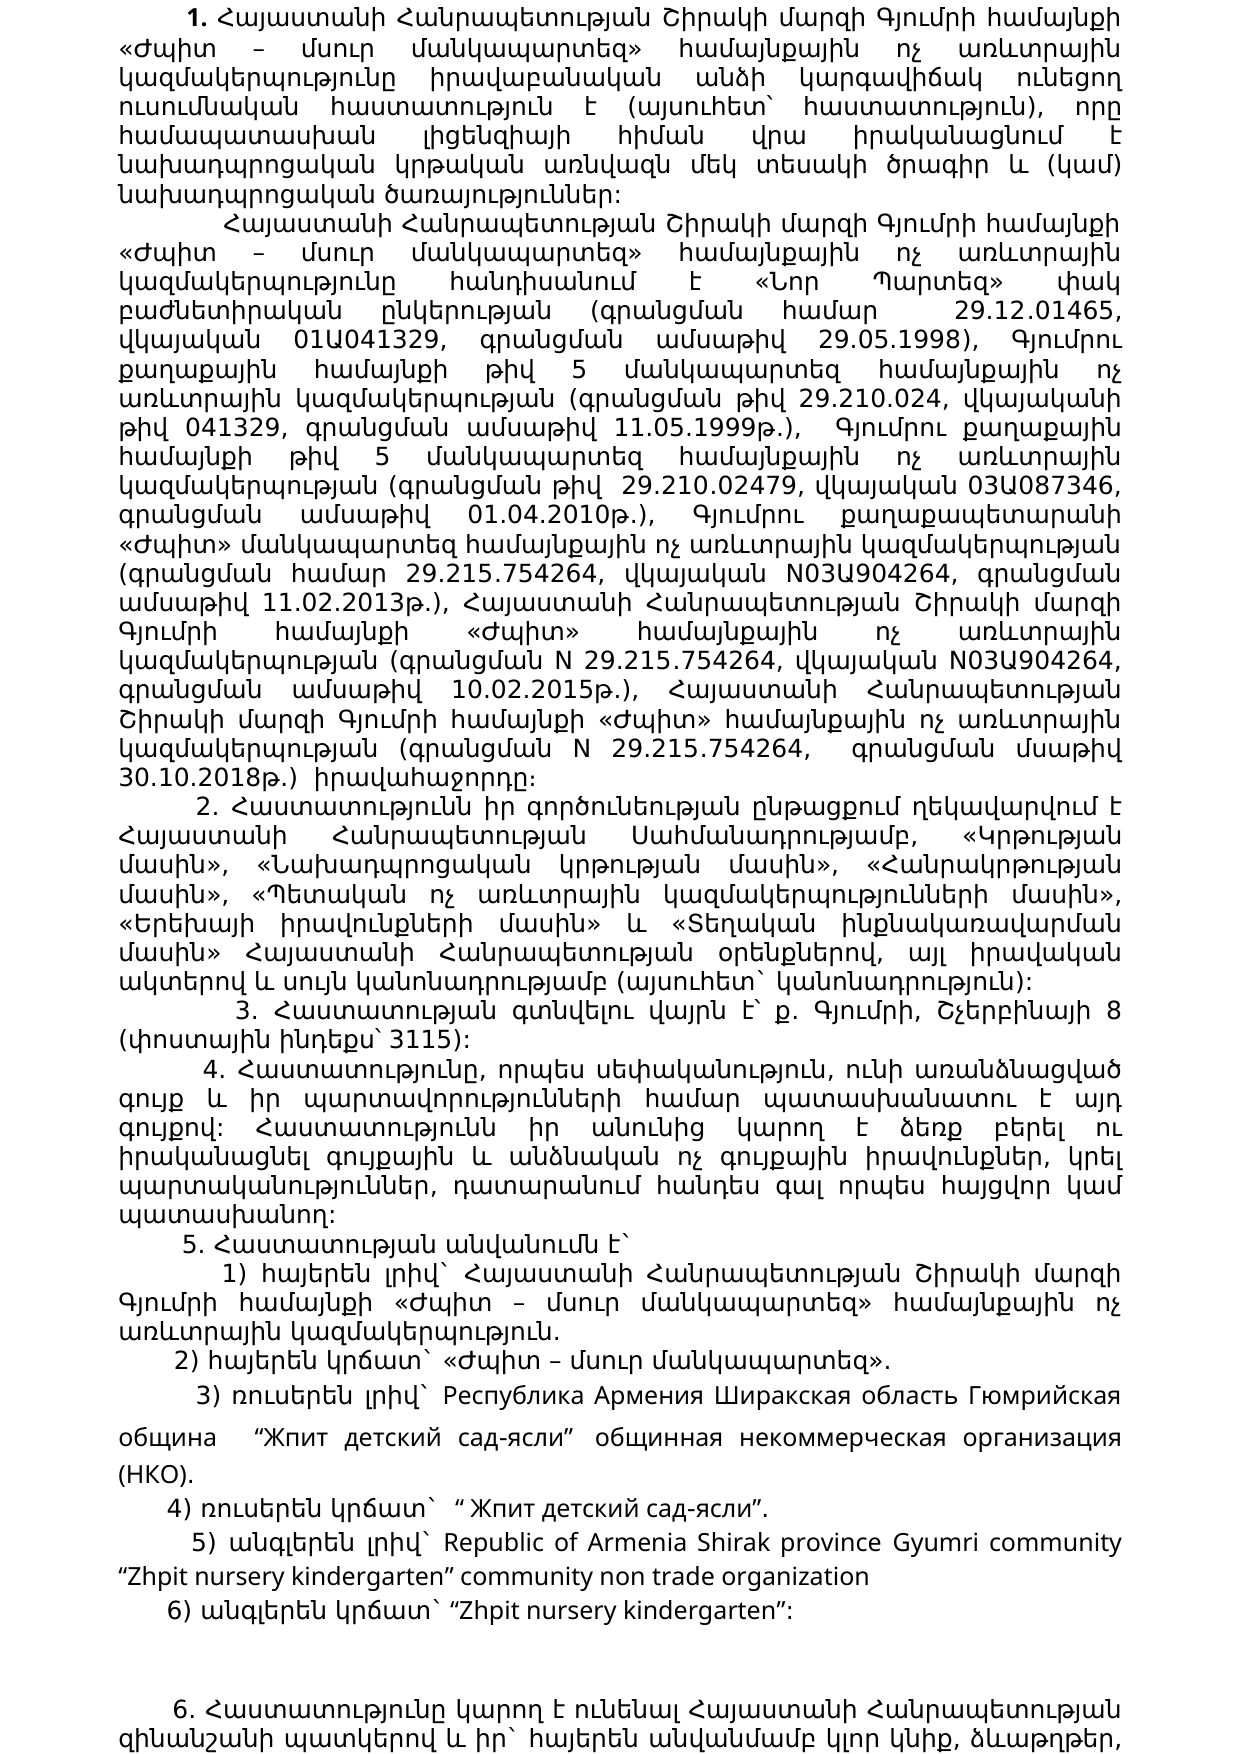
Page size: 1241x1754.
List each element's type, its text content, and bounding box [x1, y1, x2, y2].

text 6) անգլերեն կրճատ` “Zhpit nursery kindergarten”: [118, 1593, 1122, 1627]
text 1) հայերեն լրիվ` Հայաստանի Հանրապետության Շիրակի մարզի Գյումրի համայնքի «Ժպիտ – մսուր մանկապարտեզ» համայնքային ոչ առևտրային կազմակերպություն. [118, 1259, 1122, 1347]
text 2. Հաստատությունն իր գործունեության ընթացքում ղեկավարվում է Հայաստանի Հանրապետության Սահմանադրությամբ, «Կրթության մասին», «Նախադպրոցական կրթության մասին», «Հանրակրթության մասին», «Պետական ոչ առևտրային կազմակերպությունների մասին», «Երեխայի իրավունքների մասին» և «Տեղական ինքնակառավարման մասին» Հայաստանի Հանրապետության օրենքներով, այլ իրավական ակտերով և սույն կանոնադրությամբ (այսուհետ` կանոնադրություն): [118, 792, 1122, 997]
subtitle 3) ռուսերեն լրիվ` Республика Армения Ширакская область Гюмрийская община “Жпит детский сад-ясли” общинная некоммерческая организация (НКО). [118, 1376, 1122, 1491]
text 3. Հաստատության գտնվելու վայրն է՝ ք․ Գյումրի, Շչերբինայի 8 (փոստային ինդեքս՝ 3115): [118, 997, 1122, 1055]
text 1. Հայաստանի Հանրապետության Շիրակի մարզի Գյումրի համայնքի «Ժպիտ – մսուր մանկապարտեզ» համայնքային ոչ առևտրային կազմակերպությունը իրավաբանական անձի կարգավիճակ ունեցող ուսումնական հաստատություն է (այսուհետ՝ հաստատություն), որը համապատասխան լիցենզիայի հիման վրա իրականացնում է նախադպրոցական կրթական առնվազն մեկ տեսակի ծրագիր և (կամ) նախադպրոցական ծառայություններ: [118, 0, 1122, 209]
text 5. Հաստատության անվանումն է` [118, 1230, 1122, 1259]
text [118, 1695, 1122, 1753]
text Հայաստանի Հանրապետության Շիրակի մարզի Գյումրի համայնքի «Ժպիտ – մսուր մանկապարտեզ» համայնքային ոչ առևտրային կազմակերպությունը հանդիսանում է «Նոր Պարտեզ» փակ բաժնետիրական ընկերության (գրանցման համար 29.12․01465, վկայական 01Ա041329, գրանցման ամսաթիվ 29.05.1998), Գյումրու քաղաքային համայնքի թիվ 5 մանկապարտեզ համայնքային ոչ առևտրային կազմակերպության (գրանցման թիվ 29.210.024, վկայականի թիվ 041329, գրանցման ամսաթիվ 11.05.1999թ․), Գյումրու քաղաքային համայնքի թիվ 5 մանկապարտեզ համայնքային ոչ առևտրային կազմակերպության (գրանցման թիվ 29.210․02479, վկայական 03Ա087346, գրանցման ամսաթիվ 01.04.2010թ․), Գյումրու քաղաքապետարանի «Ժպիտ» մանկապարտեզ համայնքային ոչ առևտրային կազմակերպության (գրանցման համար 29.215․754264, վկայական N03Ա904264, գրանցման ամսաթիվ 11.02.2013թ․), Հայաստանի Հանրապետության Շիրակի մարզի Գյումրի համայնքի «Ժպիտ» համայնքային ոչ առևտրային կազմակերպության (գրանցման N 29.215․754264, վկայական N03Ա904264, գրանցման ամսաթիվ 10.02.2015թ․), Հայաստանի Հանրապետության Շիրակի մարզի Գյումրի համայնքի «Ժպիտ» համայնքային ոչ առևտրային կազմակերպության (գրանցման N 29.215․754264, գրանցման մսաթիվ 30.10.2018թ․) իրավահաջորդը։ [118, 209, 1122, 792]
text 2) հայերեն կրճատ` «Ժպիտ – մսուր մանկապարտեզ». [118, 1347, 1122, 1376]
text 4. Հաստատությունը, որպես սեփականություն, ունի առանձնացված գույք և իր պարտավորությունների համար պատասխանատու է այդ գույքով: Հաստատությունն իր անունից կարող է ձեռք բերել ու իրականացնել գույքային և անձնական ոչ գույքային իրավունքներ, կրել պարտականություններ, դատարանում հանդես գալ որպես հայցվոր կամ պատասխանող: [118, 1055, 1122, 1230]
text 4) ռուսերեն կրճատ` “ Жпит детский сад-ясли”. [118, 1491, 1122, 1525]
text 5) անգլերեն լրիվ` Republic of Armenia Shirak province Gyumri community “Zhpit nursery kindergarten” community non trade organization [118, 1525, 1122, 1593]
